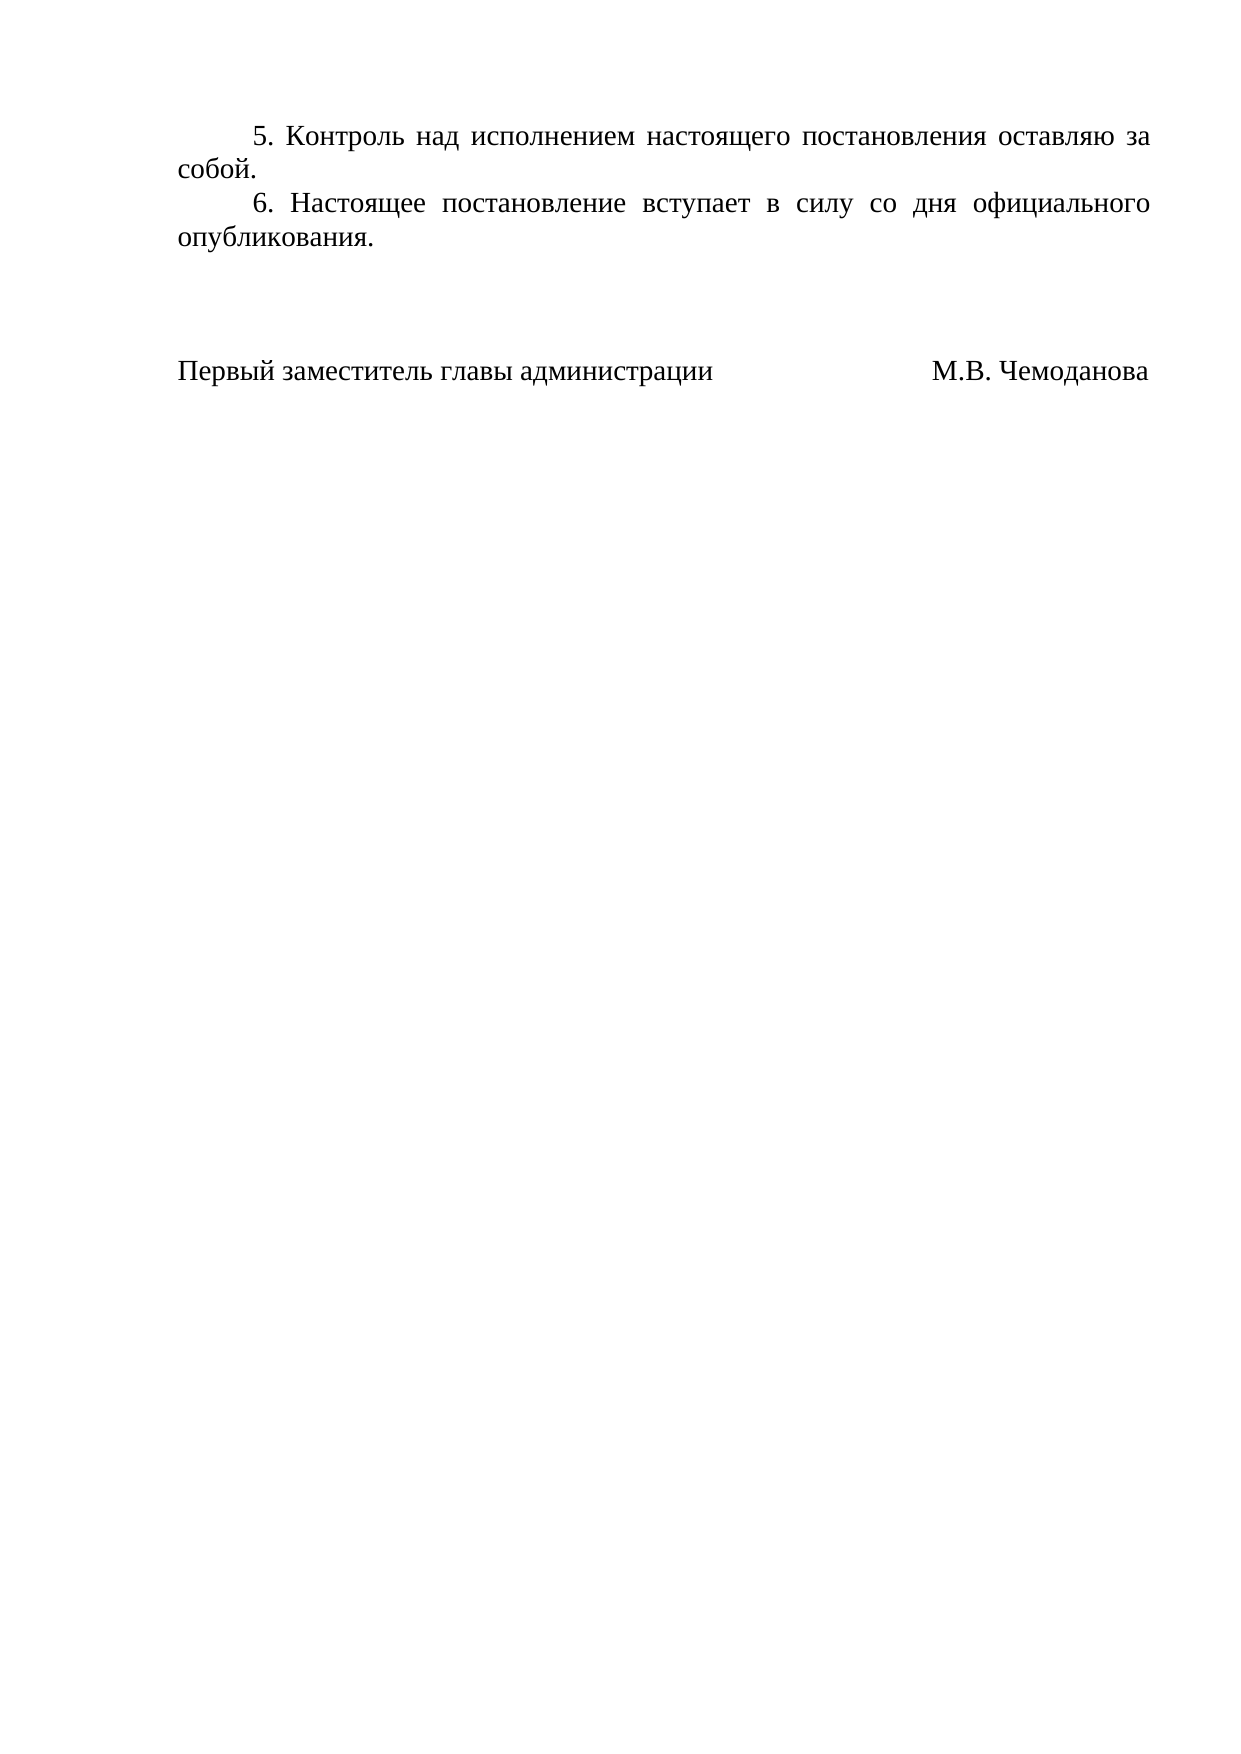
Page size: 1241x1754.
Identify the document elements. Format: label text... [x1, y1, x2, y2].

text 6. Настоящее постановление вступает в силу со дня официального опубликования. [177, 185, 1152, 252]
text Первый заместитель главы администрации М.В. Чемоданова [177, 353, 1152, 386]
text 5. Контроль над исполнением настоящего постановления оставляю за собой. [177, 118, 1152, 185]
